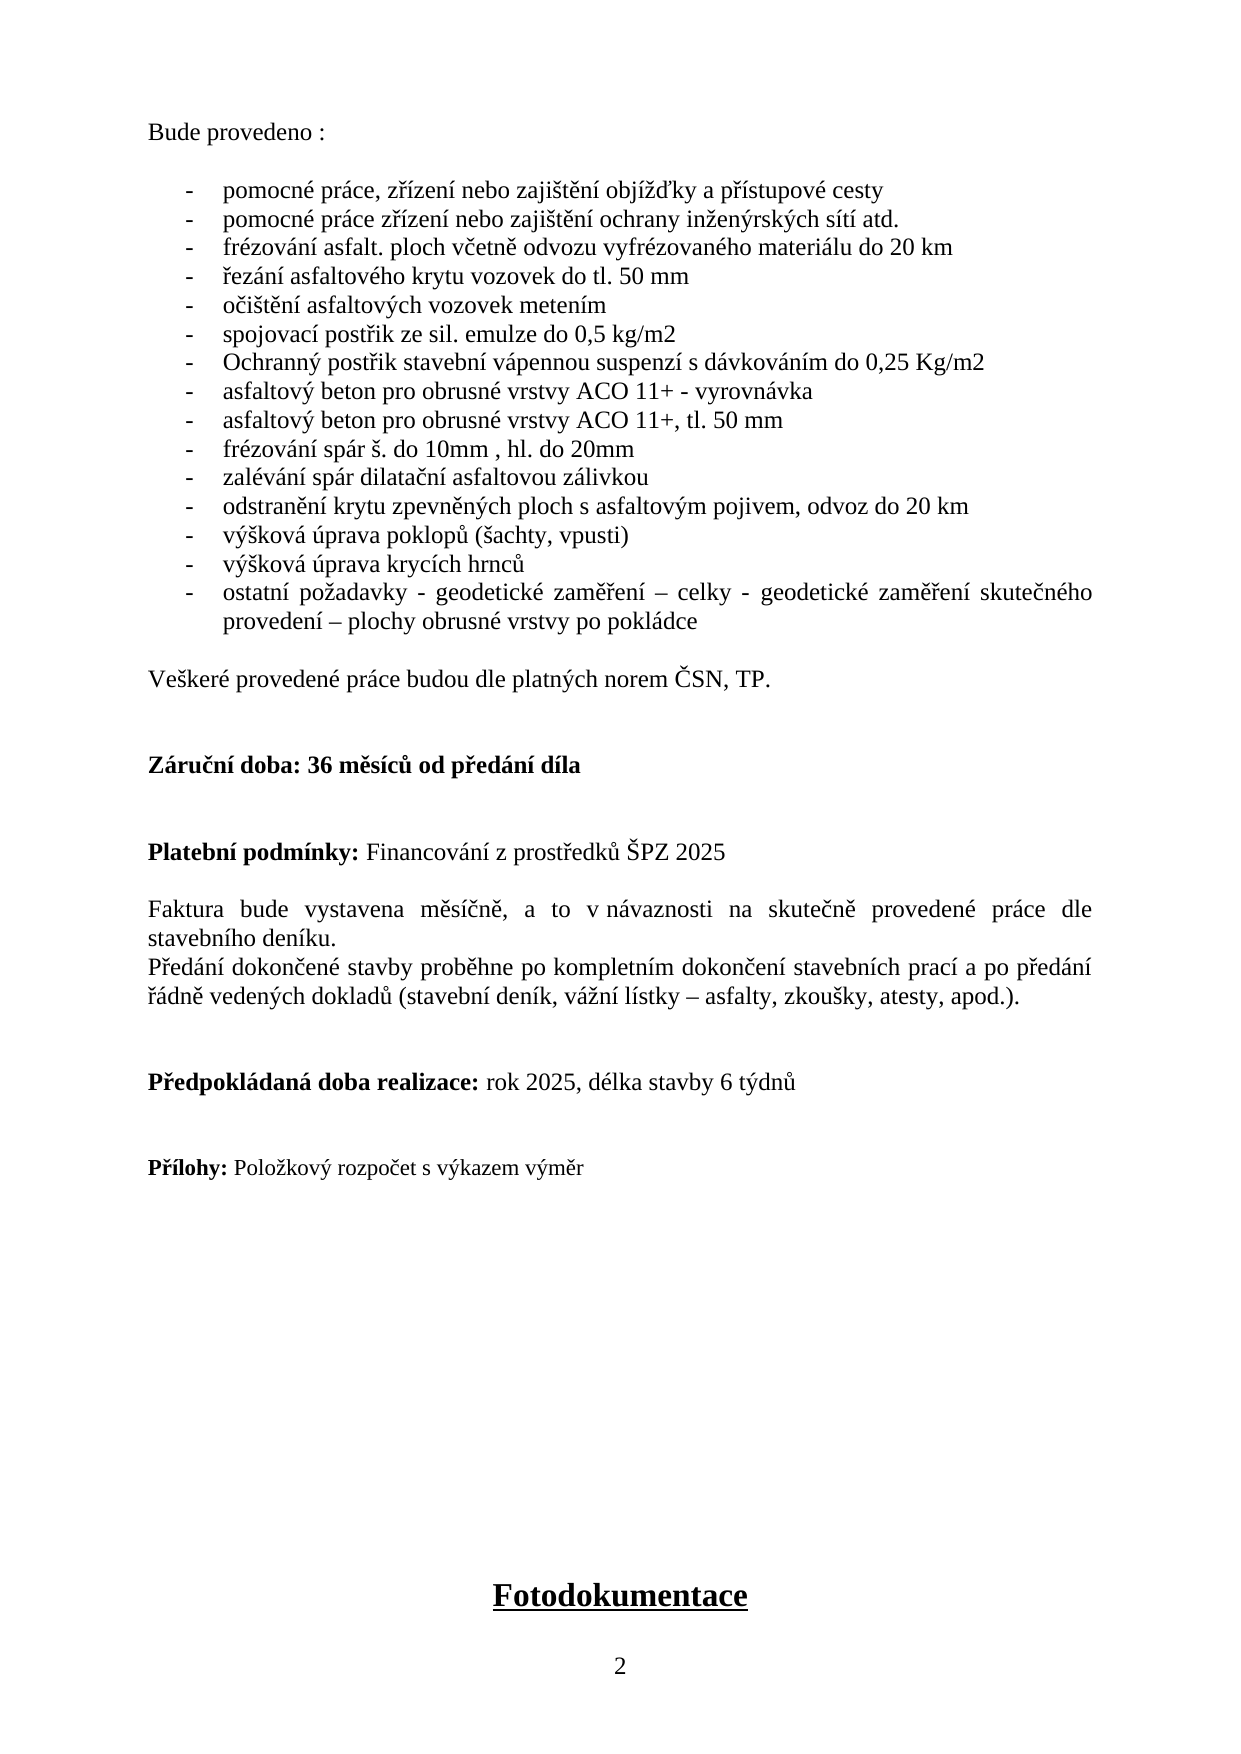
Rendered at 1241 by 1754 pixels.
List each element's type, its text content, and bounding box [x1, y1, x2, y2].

text Předání dokončené stavby proběhne po kompletním dokončení stavebních prací a po předání řádně vedených dokladů (stavební deník, vážní lístky – asfalty, zkoušky, atesty, apod.). [148, 952, 1092, 1009]
list asfaltový beton pro obrusné vrstvy ACO 11+ - vyrovnávka [185, 376, 1092, 405]
list výšková úprava krycích hrnců [185, 549, 1092, 577]
list asfaltový beton pro obrusné vrstvy ACO 11+, tl. 50 mm [185, 405, 1092, 434]
text Přílohy: Položkový rozpočet s výkazem výměr [148, 1154, 1092, 1180]
text Veškeré provedené práce budou dle platných norem ČSN, TP. [148, 664, 1092, 692]
text Záruční doba: 36 měsíců od předání díla [148, 750, 1092, 779]
list frézování asfalt. ploch včetně odvozu vyfrézovaného materiálu do 20 km [185, 232, 1092, 261]
list očištění asfaltových vozovek metením [185, 290, 1092, 319]
text Bude provedeno : [148, 117, 1092, 146]
list pomocné práce, zřízení nebo zajištění objížďky a přístupové cesty [185, 175, 1092, 204]
text Platební podmínky: Financování z prostředků ŠPZ 2025 [148, 837, 1092, 866]
list výšková úprava poklopů (šachty, vpusti) [185, 520, 1092, 549]
list řezání asfaltového krytu vozovek do tl. 50 mm [185, 261, 1092, 290]
subtitle Fotodokumentace [148, 1576, 1092, 1614]
list ostatní požadavky - geodetické zaměření – celky - geodetické zaměření skutečného provedení – plochy obrusné vrstvy po pokládce [185, 577, 1092, 635]
list pomocné práce zřízení nebo zajištění ochrany inženýrských sítí atd. [185, 204, 1092, 232]
list frézování spár š. do 10mm , hl. do 20mm [185, 434, 1092, 462]
list spojovací postřik ze sil. emulze do 0,5 kg/m2 [185, 319, 1092, 347]
list Ochranný postřik stavební vápennou suspenzí s dávkováním do 0,25 Kg/m2 [185, 347, 1092, 376]
text Faktura bude vystavena měsíčně, a to v návaznosti na skutečně provedené práce dle stavebního deníku. [148, 894, 1092, 952]
list zalévání spár dilatační asfaltovou zálivkou [185, 462, 1092, 491]
list odstranění krytu zpevněných ploch s asfaltovým pojivem, odvoz do 20 km [185, 491, 1092, 520]
text Předpokládaná doba realizace: rok 2025, délka stavby 6 týdnů [148, 1067, 1092, 1096]
